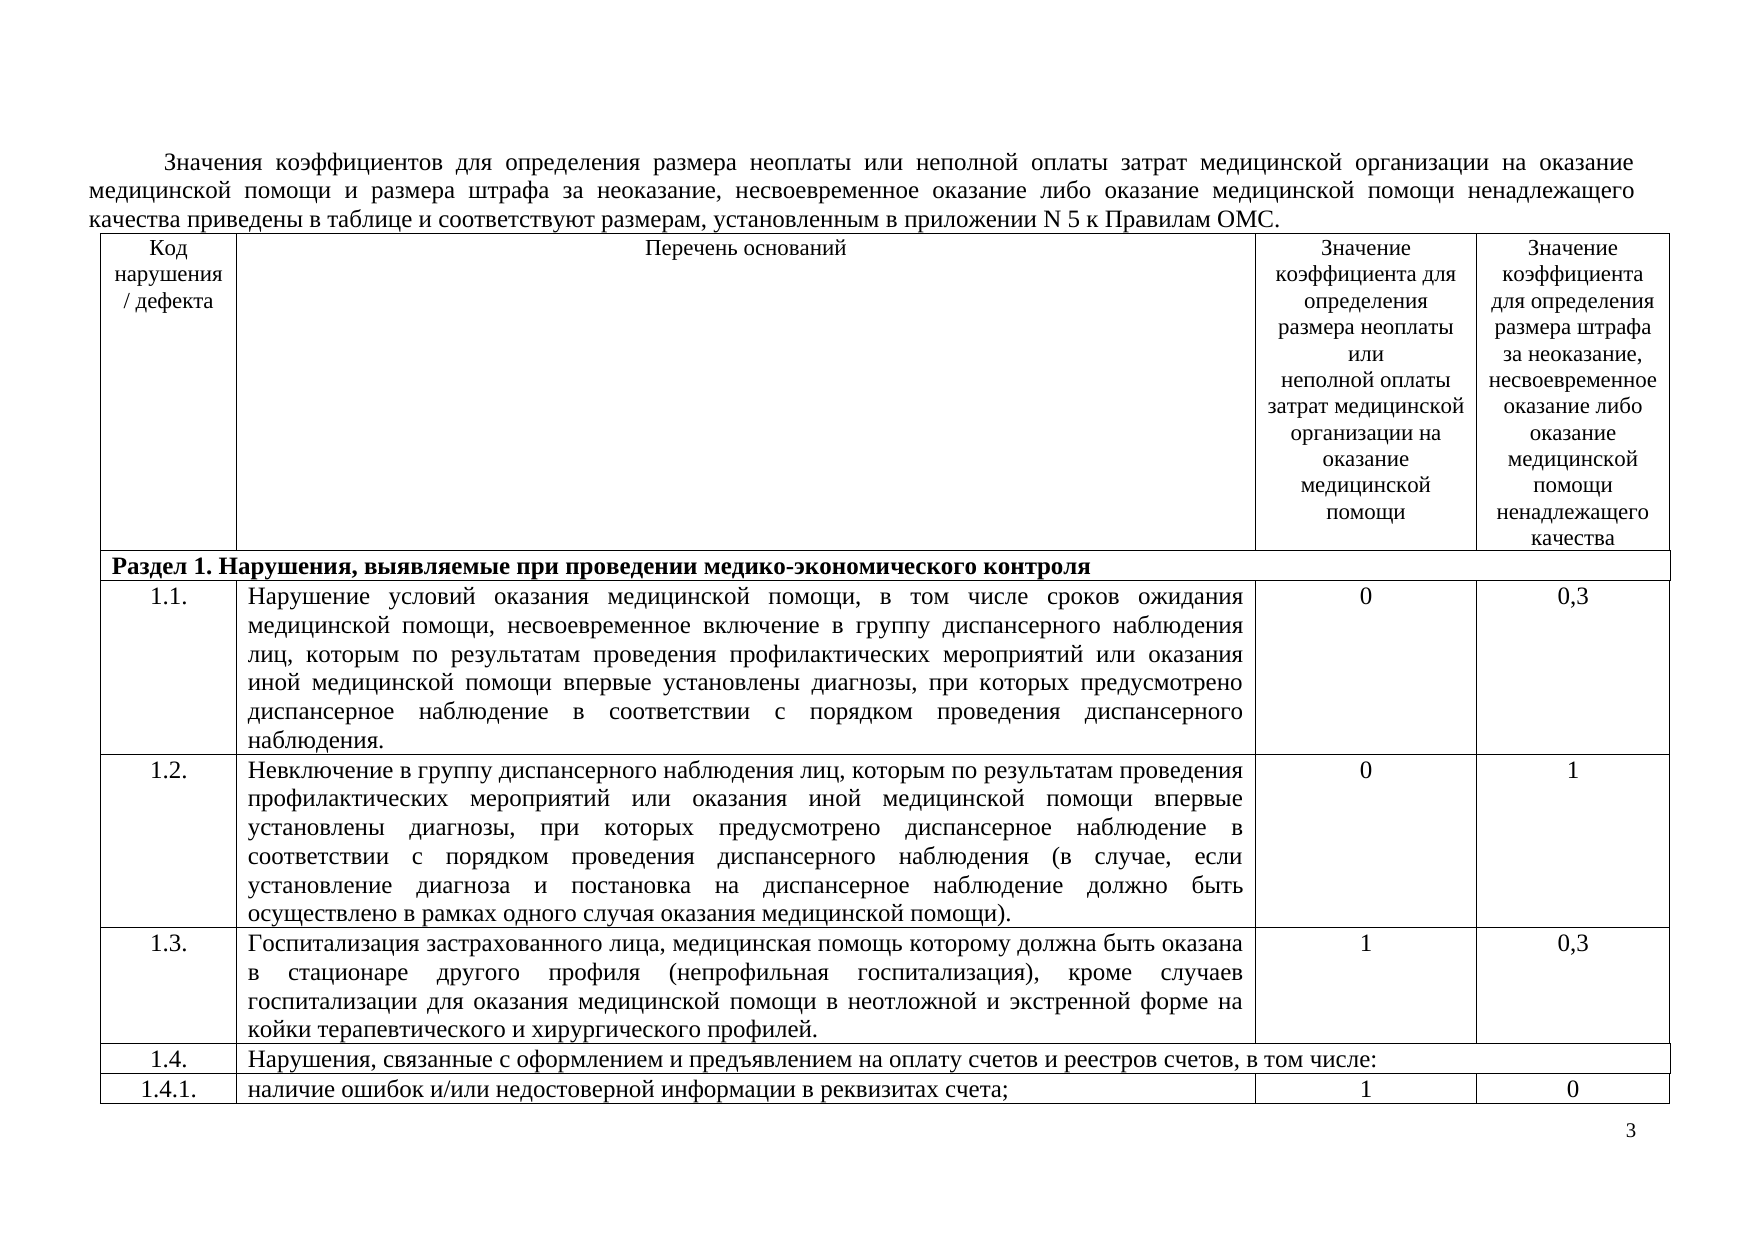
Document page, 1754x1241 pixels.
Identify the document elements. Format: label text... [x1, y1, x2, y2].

table_cell 1.2. [101, 755, 236, 927]
text Значения коэффициентов для определения размера неоплаты или неполной оплаты затрат медицинской организации на оказание медицинской помощи и размера штрафа за неоказание, несвоевременное оказание либо оказание медицинской помощи ненадлежащего качества приведены в таблице и соответствуют размерам, установленным в приложении N 5 к Правилам ОМС. [89, 147, 1636, 233]
table_cell Невключение в группу диспансерного наблюдения лиц, которым по результатам проведения профилактических мероприятий или оказания иной медицинской помощи впервые установлены диагнозы, при которых предусмотрено диспансерное наблюдение в соответствии с порядком проведения диспансерного наблюдения (в случае, если установление диагноза и постановка на диспансерное наблюдение должно быть осуществлено в рамках одного случая оказания медицинской помощи). [237, 755, 1255, 927]
table_cell 0,3 [1477, 928, 1669, 1043]
table_cell 1.1. [101, 581, 236, 754]
table_header Перечень оснований [237, 234, 1255, 550]
table_cell 0 [1256, 581, 1476, 754]
table_cell 0,3 [1477, 581, 1669, 754]
table_cell 1 [1256, 928, 1476, 1043]
table_cell Раздел 1. Нарушения, выявляемые при проведении медико-экономического контроля [101, 551, 1670, 580]
table_cell Нарушение условий оказания медицинской помощи, в том числе сроков ожидания медицинской помощи, несвоевременное включение в группу диспансерного наблюдения лиц, которым по результатам проведения профилактических мероприятий или оказания иной медицинской помощи впервые установлены диагнозы, при которых предусмотрено диспансерное наблюдение в соответствии с порядком проведения диспансерного наблюдения. [237, 581, 1255, 754]
table_cell 1.4. [101, 1044, 236, 1073]
table_header Значение коэффициента для определения размера штрафа за неоказание, несвоевременное оказание либо оказание медицинской помощи ненадлежащего качества [1477, 234, 1669, 550]
table_header Код нарушения/ дефекта [101, 234, 236, 550]
table_cell Госпитализация застрахованного лица, медицинская помощь которому должна быть оказана в стационаре другого профиля (непрофильная госпитализация), кроме случаев госпитализации для оказания медицинской помощи в неотложной и экстренной форме на койки терапевтического и хирургического профилей. [237, 928, 1255, 1043]
table_cell Нарушения, связанные с оформлением и предъявлением на оплату счетов и реестров счетов, в том числе: [237, 1044, 1670, 1073]
table_cell 1 [1477, 755, 1669, 927]
table_cell 1.4.1. [101, 1074, 236, 1103]
table_cell 0 [1256, 755, 1476, 927]
table_cell наличие ошибок и/или недостоверной информации в реквизитах счета; [237, 1074, 1255, 1103]
table_header Значение коэффициента для определения размера неоплаты или неполной оплаты затрат медицинской организации на оказание медицинской помощи [1256, 234, 1476, 550]
table_cell 1.3. [101, 928, 236, 1043]
table_cell 1 [1256, 1074, 1476, 1103]
table_cell 0 [1477, 1074, 1669, 1103]
